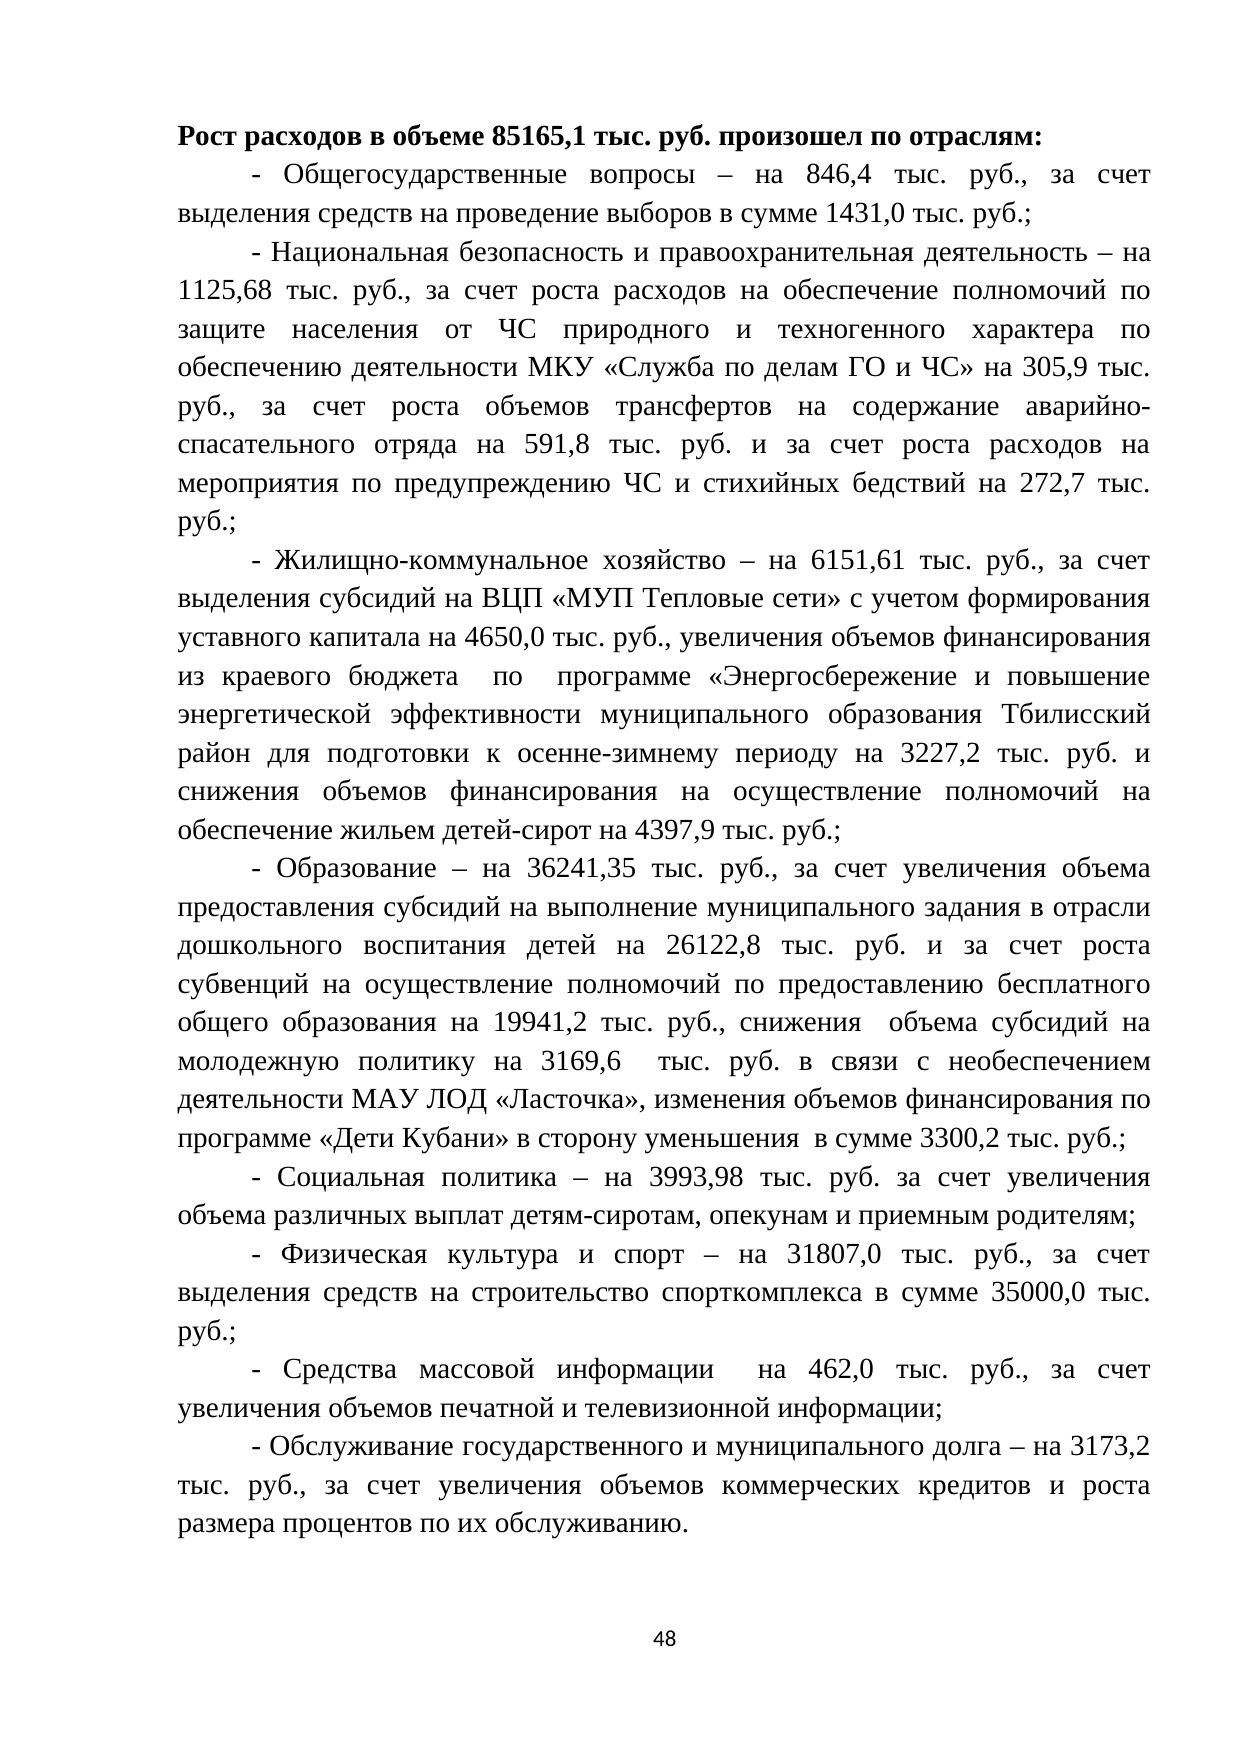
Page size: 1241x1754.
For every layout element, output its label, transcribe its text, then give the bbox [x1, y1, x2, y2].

text - Социальная политика – на 3993,98 тыс. руб. за счет увеличения объема различных выплат детям-сиротам, опекунам и приемным родителям; [177, 1159, 1152, 1231]
text - Физическая культура и спорт – на 31807,0 тыс. руб., за счет выделения средств на строительство спорткомплекса в сумме 35000,0 тыс. руб.; [177, 1236, 1152, 1346]
text - Средства массовой информации на 462,0 тыс. руб., за счет увеличения объемов печатной и телевизионной информации; [177, 1351, 1152, 1423]
text - Национальная безопасность и правоохранительная деятельность – на 1125,68 тыс. руб., за счет роста расходов на обеспечение полномочий по защите населения от ЧС природного и техногенного характера по обеспечению деятельности МКУ «Служба по делам ГО и ЧС» на 305,9 тыс. руб., за счет роста объемов трансфертов на содержание аварийно-спасательного отряда на 591,8 тыс. руб. и за счет роста расходов на мероприятия по предупреждению ЧС и стихийных бедствий на 272,7 тыс. руб.; [177, 234, 1152, 537]
text - Образование – на 36241,35 тыс. руб., за счет увеличения объема предоставления субсидий на выполнение муниципального задания в отрасли дошкольного воспитания детей на 26122,8 тыс. руб. и за счет роста субвенций на осуществление полномочий по предоставлению бесплатного общего образования на 19941,2 тыс. руб., снижения объема субсидий на молодежную политику на 3169,6 тыс. руб. в связи с необеспечением деятельности МАУ ЛОД «Ласточка», изменения объемов финансирования по программе «Дети Кубани» в сторону уменьшения в сумме 3300,2 тыс. руб.; [177, 850, 1152, 1154]
text - Жилищно-коммунальное хозяйство – на 6151,61 тыс. руб., за счет выделения субсидий на ВЦП «МУП Тепловые сети» с учетом формирования уставного капитала на 4650,0 тыс. руб., увеличения объемов финансирования из краевого бюджета по программе «Энергосбережение и повышение энергетической эффективности муниципального образования Тбилисский район для подготовки к осенне-зимнему периоду на 3227,2 тыс. руб. и снижения объемов финансирования на осуществление полномочий на обеспечение жильем детей-сирот на 4397,9 тыс. руб.; [177, 542, 1152, 845]
text - Общегосударственные вопросы – на 846,4 тыс. руб., за счет выделения средств на проведение выборов в сумме 1431,0 тыс. руб.; [177, 157, 1152, 229]
text Рост расходов в объеме 85165,1 тыс. руб. произошел по отраслям: [177, 118, 1152, 152]
text - Обслуживание государственного и муниципального долга – на 3173,2 тыс. руб., за счет увеличения объемов коммерческих кредитов и роста размера процентов по их обслуживанию. [177, 1428, 1152, 1539]
